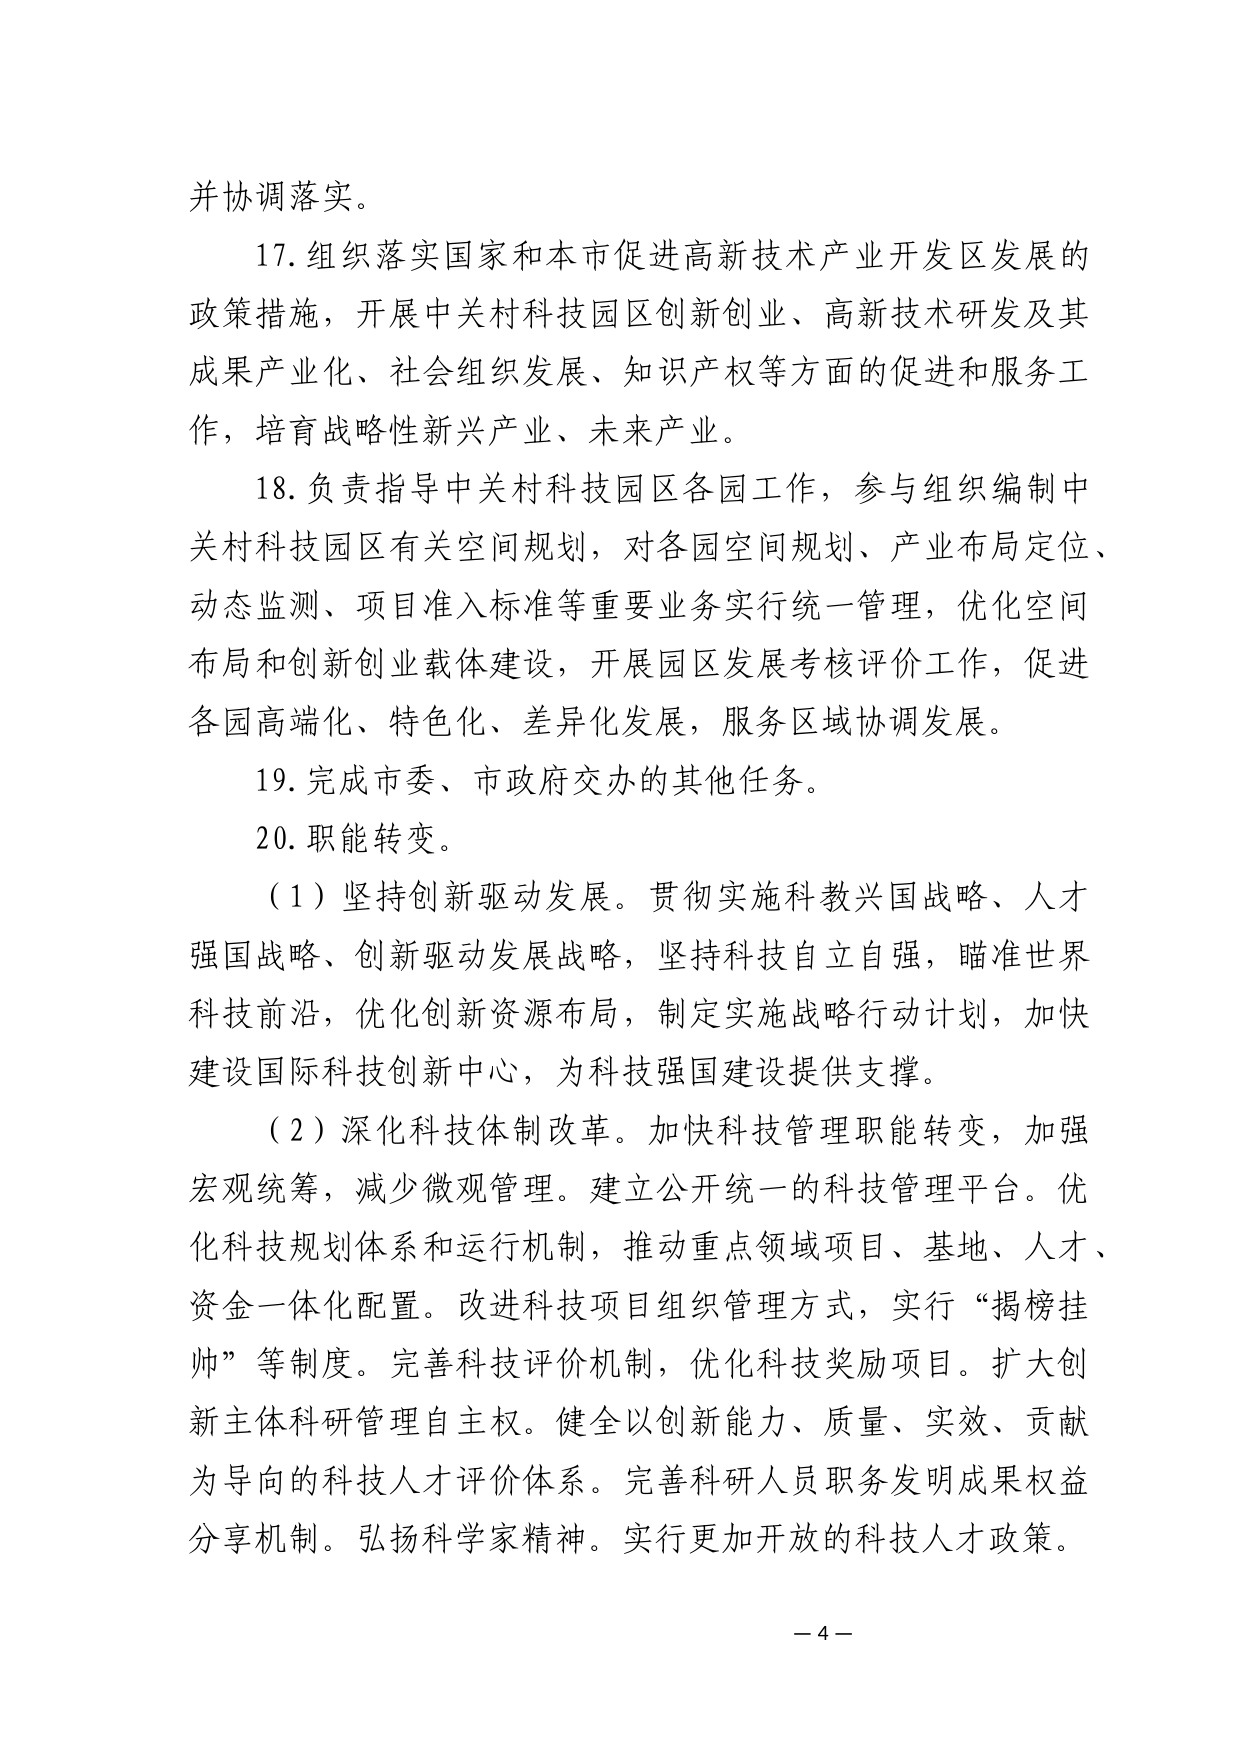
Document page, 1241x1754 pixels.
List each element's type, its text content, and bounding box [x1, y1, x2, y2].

text （2）深化科技体制改革。加快科技管理职能转变，加强宏观统筹，减少微观管理。建立公开统一的科技管理平台。优化科技规划体系和运行机制，推动重点领域项目、基地、人才、资金一体化配置。改进科技项目组织管理方式，实行“揭榜挂帅”等制度。完善科技评价机制，优化科技奖励项目。扩大创新主体科研管理自主权。健全以创新能力、质量、实效、贡献为导向的科技人才评价体系。完善科研人员职务发明成果权益分享机制。弘扬科学家精神。实行更加开放的科技人才政策。 [187, 1095, 1093, 1562]
text （1）坚持创新驱动发展。贯彻实施科教兴国战略、人才强国战略、创新驱动发展战略，坚持科技自立自强，瞄准世界科技前沿，优化创新资源布局，制定实施战略行动计划，加快建设国际科技创新中心，为科技强国建设提供支撑。 [187, 862, 1093, 1095]
text 18.负责指导中关村科技园区各园工作，参与组织编制中关村科技园区有关空间规划，对各园空间规划、产业布局定位、动态监测、项目准入标准等重要业务实行统一管理，优化空间布局和创新创业载体建设，开展园区发展考核评价工作，促进各园高端化、特色化、差异化发展，服务区域协调发展。 [187, 454, 1093, 745]
text 17.组织落实国家和本市促进高新技术产业开发区发展的政策措施，开展中关村科技园区创新创业、高新技术研发及其成果产业化、社会组织发展、知识产权等方面的促进和服务工作，培育战略性新兴产业、未来产业。 [187, 220, 1093, 454]
text 19.完成市委、市政府交办的其他任务。 [187, 745, 1093, 804]
text 20.职能转变。 [187, 804, 1093, 862]
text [187, 162, 1093, 220]
